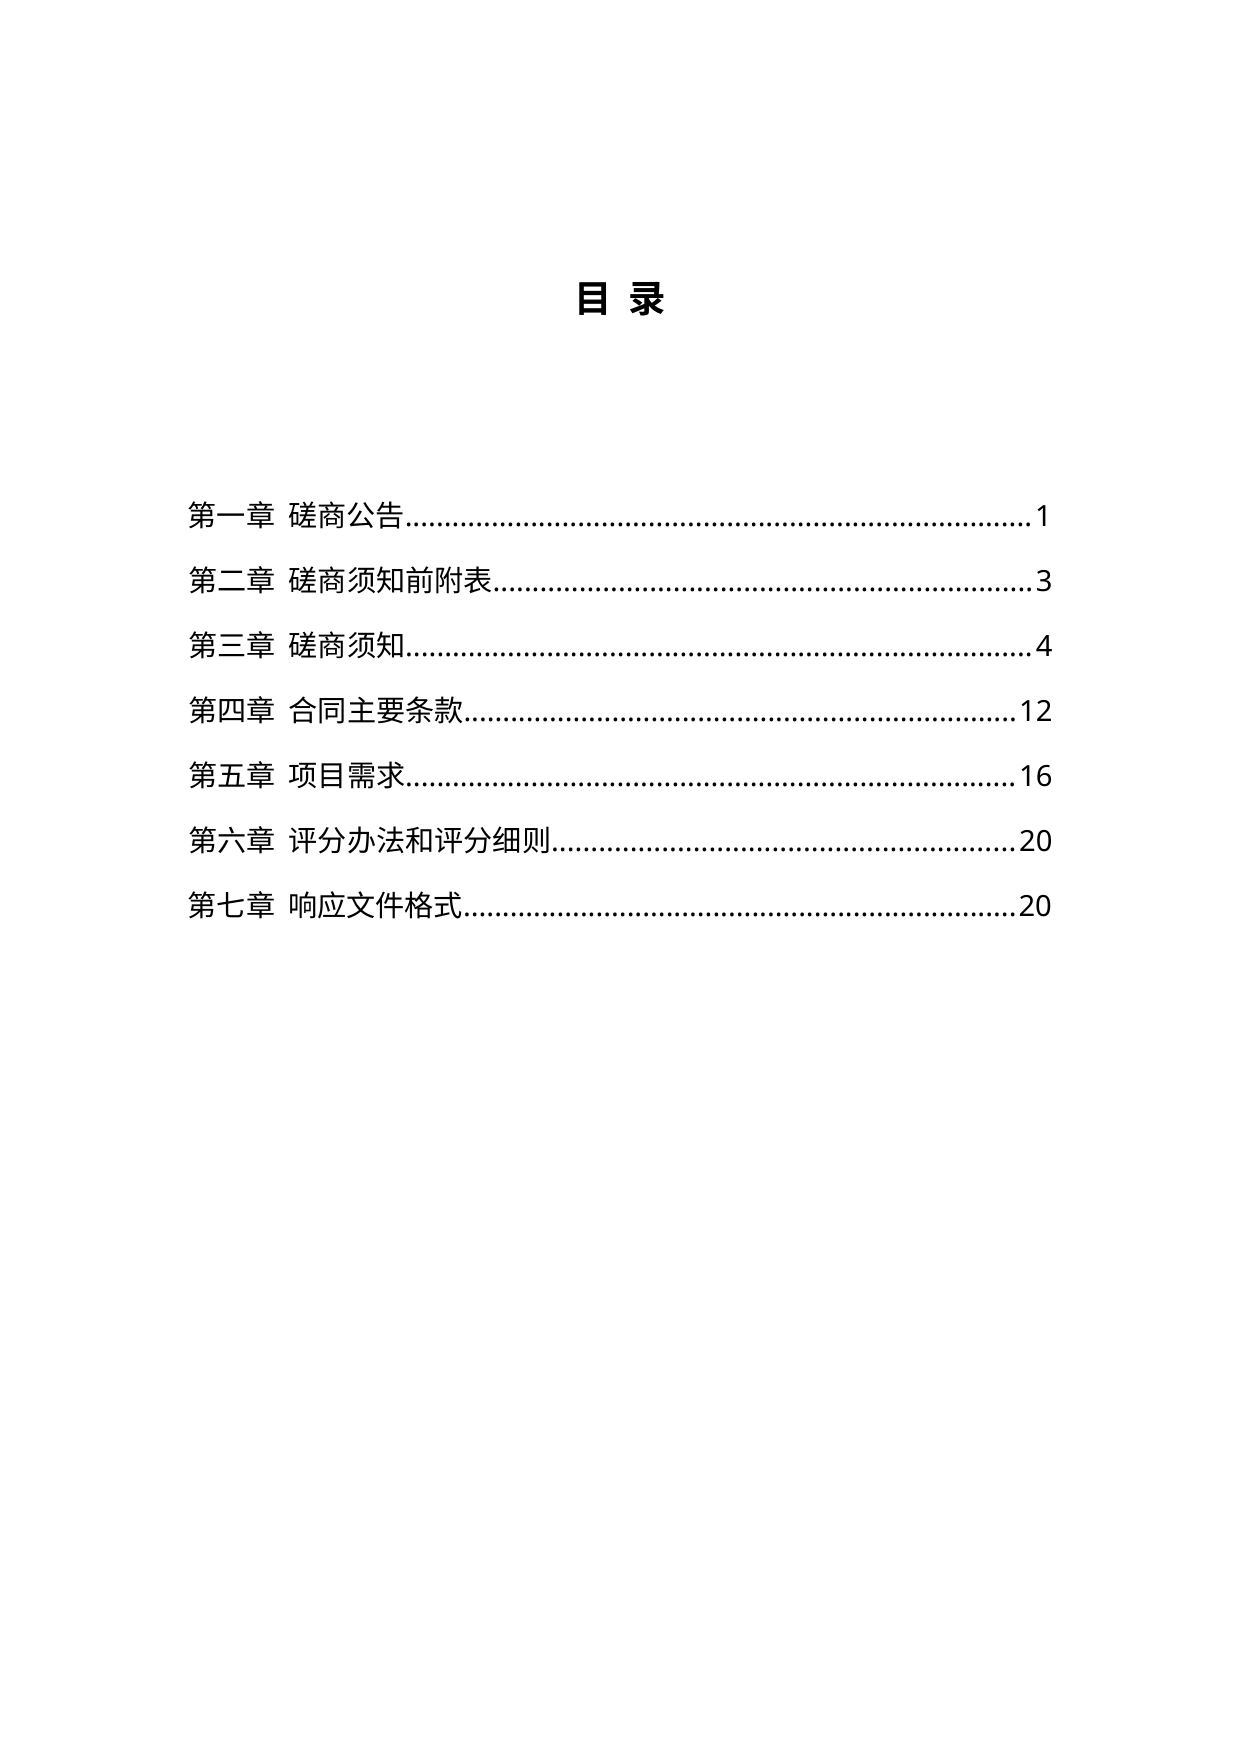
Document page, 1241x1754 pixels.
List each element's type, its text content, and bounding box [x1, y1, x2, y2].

text 目 录 [187, 264, 1053, 329]
